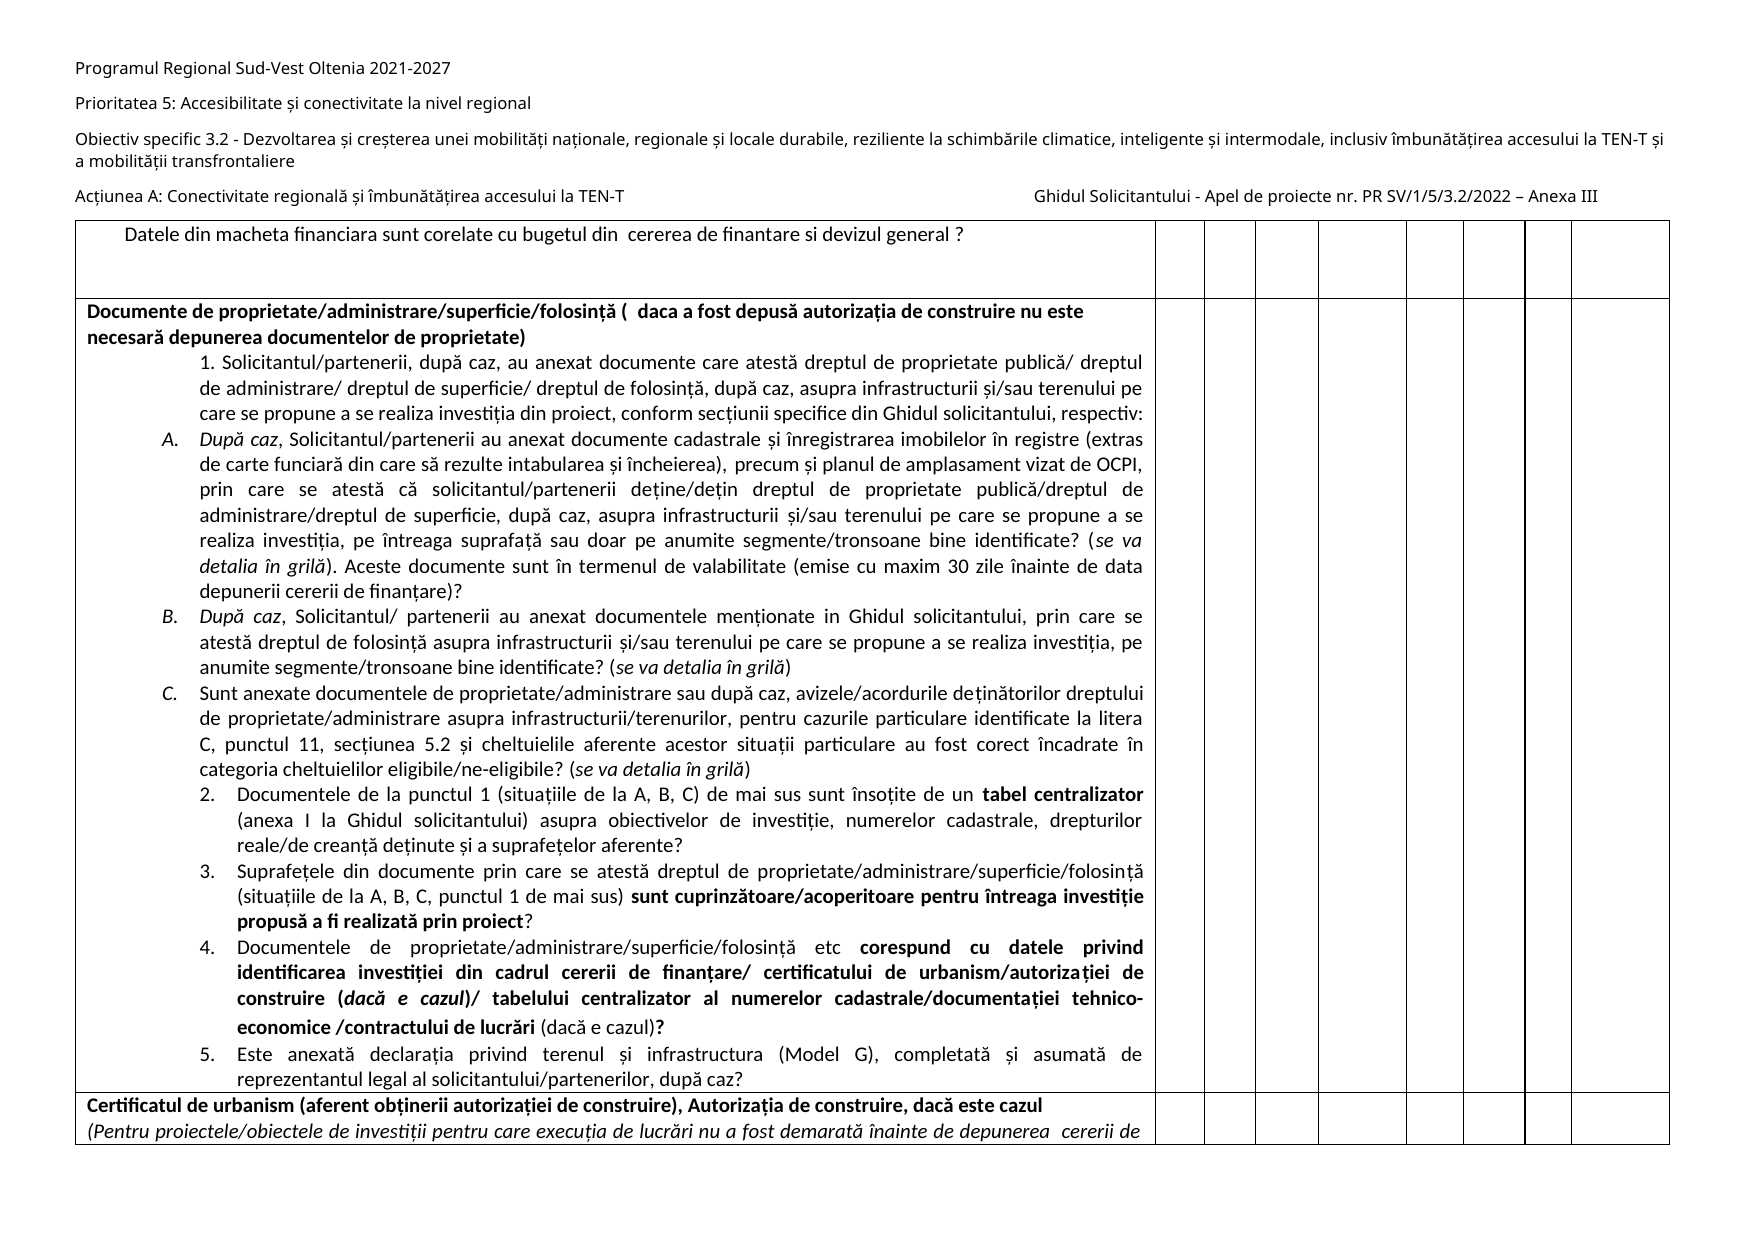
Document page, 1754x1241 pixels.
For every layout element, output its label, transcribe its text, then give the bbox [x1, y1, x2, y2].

table_cell [1464, 299, 1524, 1092]
table_cell [1407, 1093, 1463, 1143]
table_cell [1256, 1093, 1318, 1143]
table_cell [76, 221, 1155, 298]
table_cell [1319, 221, 1406, 298]
table_cell [1572, 1093, 1669, 1143]
table_cell [1526, 1093, 1571, 1143]
table_cell [1572, 221, 1669, 298]
table_cell [1205, 221, 1255, 298]
table_cell [1526, 299, 1571, 1092]
table_cell [1319, 299, 1406, 1092]
table_cell [1156, 1093, 1204, 1143]
table_cell [1407, 221, 1463, 298]
table_cell Documente de proprietate/administrare/superficie/folosinţă ( daca a fost depusă autorizația de construire nu este necesară depunerea documentelor de proprietate) 1. Solicitantul/partenerii, după caz, au anexat documente care atestă dreptul de proprietate publică/ dreptul de administrare/ dreptul de superficie/ dreptul de folosință, după caz, asupra infrastructurii și/sau terenului pe care se propune a se realiza investiția din proiect, conform secţiunii specifice din Ghidul solicitantului, respectiv: După caz, Solicitantul/partenerii au anexat documente cadastrale şi înregistrarea imobilelor în registre (extras de carte funciară din care să rezulte intabularea și încheierea), precum și planul de amplasament vizat de OCPI, prin care se atestă că solicitantul/partenerii deţine/deţin dreptul de proprietate publică/dreptul de administrare/dreptul de superficie, după caz, asupra infrastructurii și/sau terenului pe care se propune a se realiza investiția, pe întreaga suprafaţă sau doar pe anumite segmente/tronsoane bine identificate? (se va detalia în grilă). Aceste documente sunt în termenul de valabilitate (emise cu maxim 30 zile înainte de data depunerii cererii de finanțare)? După caz, Solicitantul/ partenerii au anexat documentele menționate in Ghidul solicitantului, prin care se atestă dreptul de folosință asupra infrastructurii și/sau terenului pe care se propune a se realiza investiția, pe anumite segmente/tronsoane bine identificate? (se va detalia în grilă) Sunt anexate documentele de proprietate/administrare sau după caz, avizele/acordurile deţinătorilor dreptului de proprietate/administrare asupra infrastructurii/terenurilor, pentru cazurile particulare identificate la litera C, punctul 11, secţiunea 5.2 și cheltuielile aferente acestor situaţii particulare au fost corect încadrate în categoria cheltuielilor eligibile/ne-eligibile? (se va detalia în grilă) Documentele de la punctul 1 (situaţiile de la A, B, C) de mai sus sunt însoțite de un tabel centralizator (anexa I la Ghidul solicitantului) asupra obiectivelor de investiție, numerelor cadastrale, drepturilor reale/de creanţă deţinute și a suprafeţelor aferente? Suprafețele din documente prin care se atestă dreptul de proprietate/administrare/superficie/folosinţă (situaţiile de la A, B, C, punctul 1 de mai sus) sunt cuprinzătoare/acoperitoare pentru întreaga investiţie propusă a fi realizată prin proiect? Documentele de proprietate/administrare/superficie/folosinţă etc corespund cu datele privind identificarea investiției din cadrul cererii de finanțare/ certificatului de urbanism/autorizaţiei de construire (dacă e cazul)/ tabelului centralizator al numerelor cadastrale/documentaţiei tehnico-economice /contractului de lucrări (dacă e cazul)? Este anexată declaraţia privind terenul și infrastructura (Model G), completată și asumată de reprezentantul legal al solicitantului/partenerilor, după caz? [76, 299, 1155, 1092]
table_cell [1319, 1093, 1406, 1143]
table_cell [1256, 221, 1318, 298]
table_cell [1205, 299, 1255, 1092]
table_cell [1464, 1093, 1524, 1143]
table_cell [1464, 221, 1524, 298]
table_cell [1572, 299, 1669, 1092]
table_cell [1156, 221, 1204, 298]
table_cell [1156, 299, 1204, 1092]
table_cell [1256, 299, 1318, 1092]
table_cell [1526, 221, 1571, 298]
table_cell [76, 1093, 1155, 1143]
table_cell [1205, 1093, 1255, 1143]
table_cell [1407, 299, 1463, 1092]
